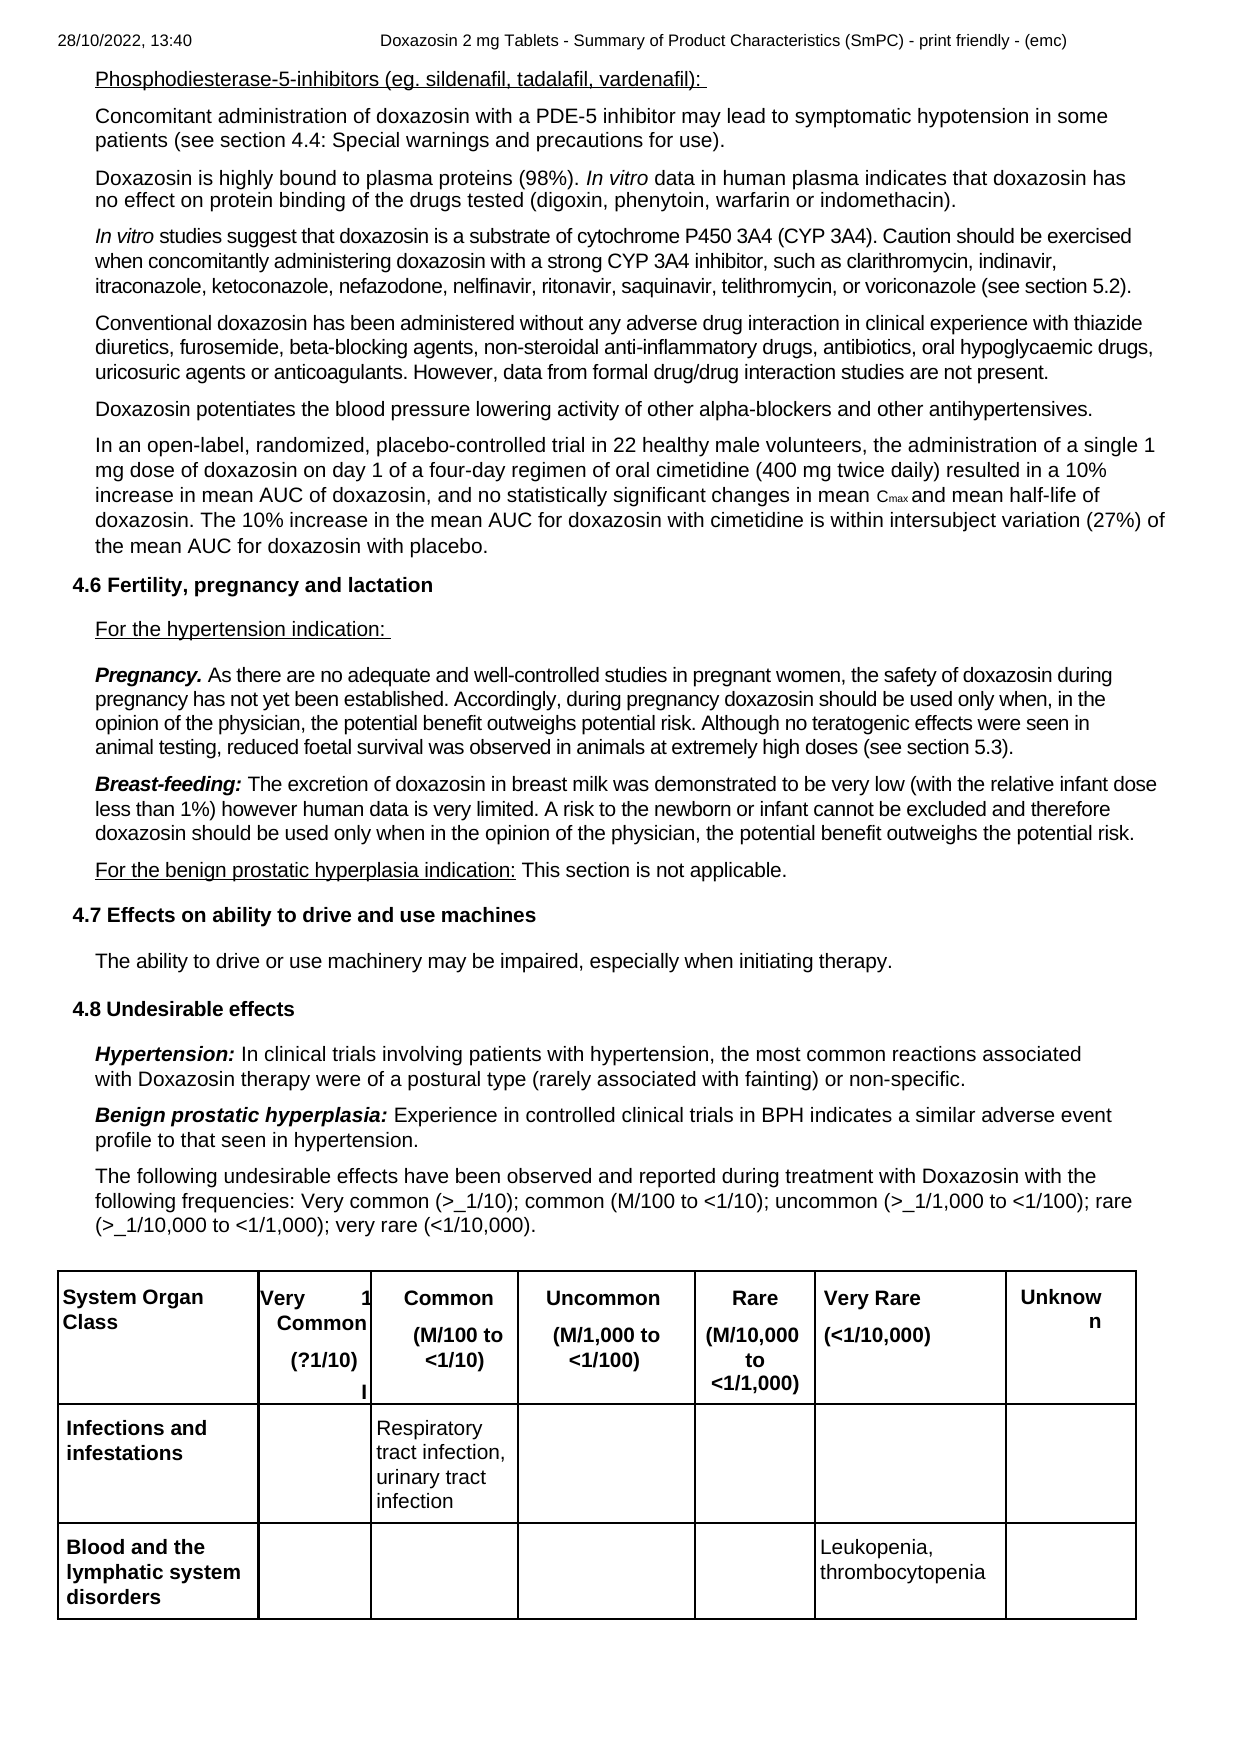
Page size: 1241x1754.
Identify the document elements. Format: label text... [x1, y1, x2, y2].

text In an open-label, randomized, placebo-controlled trial in 22 healthy male volunteers, the administration of a single 1 mg dose of doxazosin on day 1 of a four-day regimen of oral cimetidine (400 mg twice daily) resulted in a 10% increase in mean AUC of doxazosin, and no statistically significant changes in mean Cmax and mean half-life of doxazosin. The 10% increase in the mean AUC for doxazosin with cimetidine is within intersubject variation (27%) of the mean AUC for doxazosin with placebo. [95, 432, 1173, 558]
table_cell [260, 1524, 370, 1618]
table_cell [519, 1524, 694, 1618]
text doxazosin should be used only when in the opinion of the physician, the potential benefit outweighs the potential risk. [95, 821, 1181, 845]
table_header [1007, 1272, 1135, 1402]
text Hypertension: In clinical trials involving patients with hypertension, the most common reactions associated with Doxazosin therapy were of a postural type (rarely associated with fainting) or non-specific. [95, 1042, 1091, 1091]
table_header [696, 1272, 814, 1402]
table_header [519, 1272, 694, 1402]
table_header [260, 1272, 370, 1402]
text 4.7 Effects on ability to drive and use machines [72, 904, 1181, 927]
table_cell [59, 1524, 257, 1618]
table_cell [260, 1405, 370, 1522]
text 4.6 Fertility, pregnancy and lactation For the hypertension indication: [72, 558, 1181, 645]
text The following undesirable effects have been observed and reported during treatment with Doxazosin with the following frequencies: Very common (>_1/10); common (M/100 to <1/10); uncommon (>_1/1,000 to <1/100); rare [95, 1164, 1166, 1213]
text Phosphodiesterase-5-inhibitors (eg. sildenafil, tadalafil, vardenafil): [95, 67, 1181, 91]
text For the benign prostatic hyperplasia indication: This section is not applicable. [95, 858, 1181, 882]
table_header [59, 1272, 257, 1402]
text Doxazosin potentiates the blood pressure lowering activity of other alpha-blockers and other antihypertensives. [95, 397, 1181, 421]
text The ability to drive or use machinery may be impaired, especially when initiating therapy. [95, 949, 1181, 974]
text 28/10/2022, 13:40 Doxazosin 2 mg Tablets - Summary of Product Characteristics (SmPC) - print friendly - (emc) [57, 31, 1181, 51]
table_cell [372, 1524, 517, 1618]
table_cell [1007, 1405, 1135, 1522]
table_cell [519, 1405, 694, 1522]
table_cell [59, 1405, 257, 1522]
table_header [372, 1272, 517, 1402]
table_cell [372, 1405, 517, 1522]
text Conventional doxazosin has been administered without any adverse drug interaction in clinical experience with thiazide diuretics, furosemide, beta-blocking agents, non-steroidal anti-inflammatory drugs, antibiotics, oral hypoglycaemic drugs, uricosuric agents or anticoagulants. However, data from formal drug/drug interaction studies are not present. [95, 310, 1158, 384]
text In vitro studies suggest that doxazosin is a substrate of cytochrome P450 3A4 (CYP 3A4). Caution should be exercised when concomitantly administering doxazosin with a strong CYP 3A4 inhibitor, such as clarithromycin, indinavir, itraconazole, ketoconazole, nefazodone, nelfinavir, ritonavir, saquinavir, telithromycin, or voriconazole (see section 5.2). [95, 224, 1151, 298]
text 4.8 Undesirable effects [72, 997, 1181, 1021]
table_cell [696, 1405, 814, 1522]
text Breast-feeding: The excretion of doxazosin in breast milk was demonstrated to be very low (with the relative infant dose less than 1%) however human data is very limited. A risk to the newborn or infant cannot be excluded and therefore [95, 772, 1173, 821]
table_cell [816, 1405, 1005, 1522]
text (>_1/10,000 to <1/1,000); very rare (<1/10,000). [95, 1213, 1181, 1238]
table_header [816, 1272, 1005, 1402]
text Pregnancy. As there are no adequate and well-controlled studies in pregnant women, the safety of doxazosin during pregnancy has not yet been established. Accordingly, during pregnancy doxazosin should be used only when, in the opinion of the physician, the potential benefit outweighs potential risk. Although no teratogenic effects were seen in animal testing, reduced foetal survival was observed in animals at extremely high doses (see section 5.3). [95, 664, 1128, 759]
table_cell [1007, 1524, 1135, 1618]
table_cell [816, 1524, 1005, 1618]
text Concomitant administration of doxazosin with a PDE-5 inhibitor may lead to symptomatic hypotension in some patients (see section 4.4: Special warnings and precautions for use). [95, 105, 1121, 152]
text Benign prostatic hyperplasia: Experience in controlled clinical trials in BPH indicates a similar adverse event profile to that seen in hypertension. [95, 1103, 1121, 1152]
text Doxazosin is highly bound to plasma proteins (98%). In vitro data in human plasma indicates that doxazosin has no effect on protein binding of the drugs tested (digoxin, phenytoin, warfarin or indomethacin). [95, 167, 1128, 213]
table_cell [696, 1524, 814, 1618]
